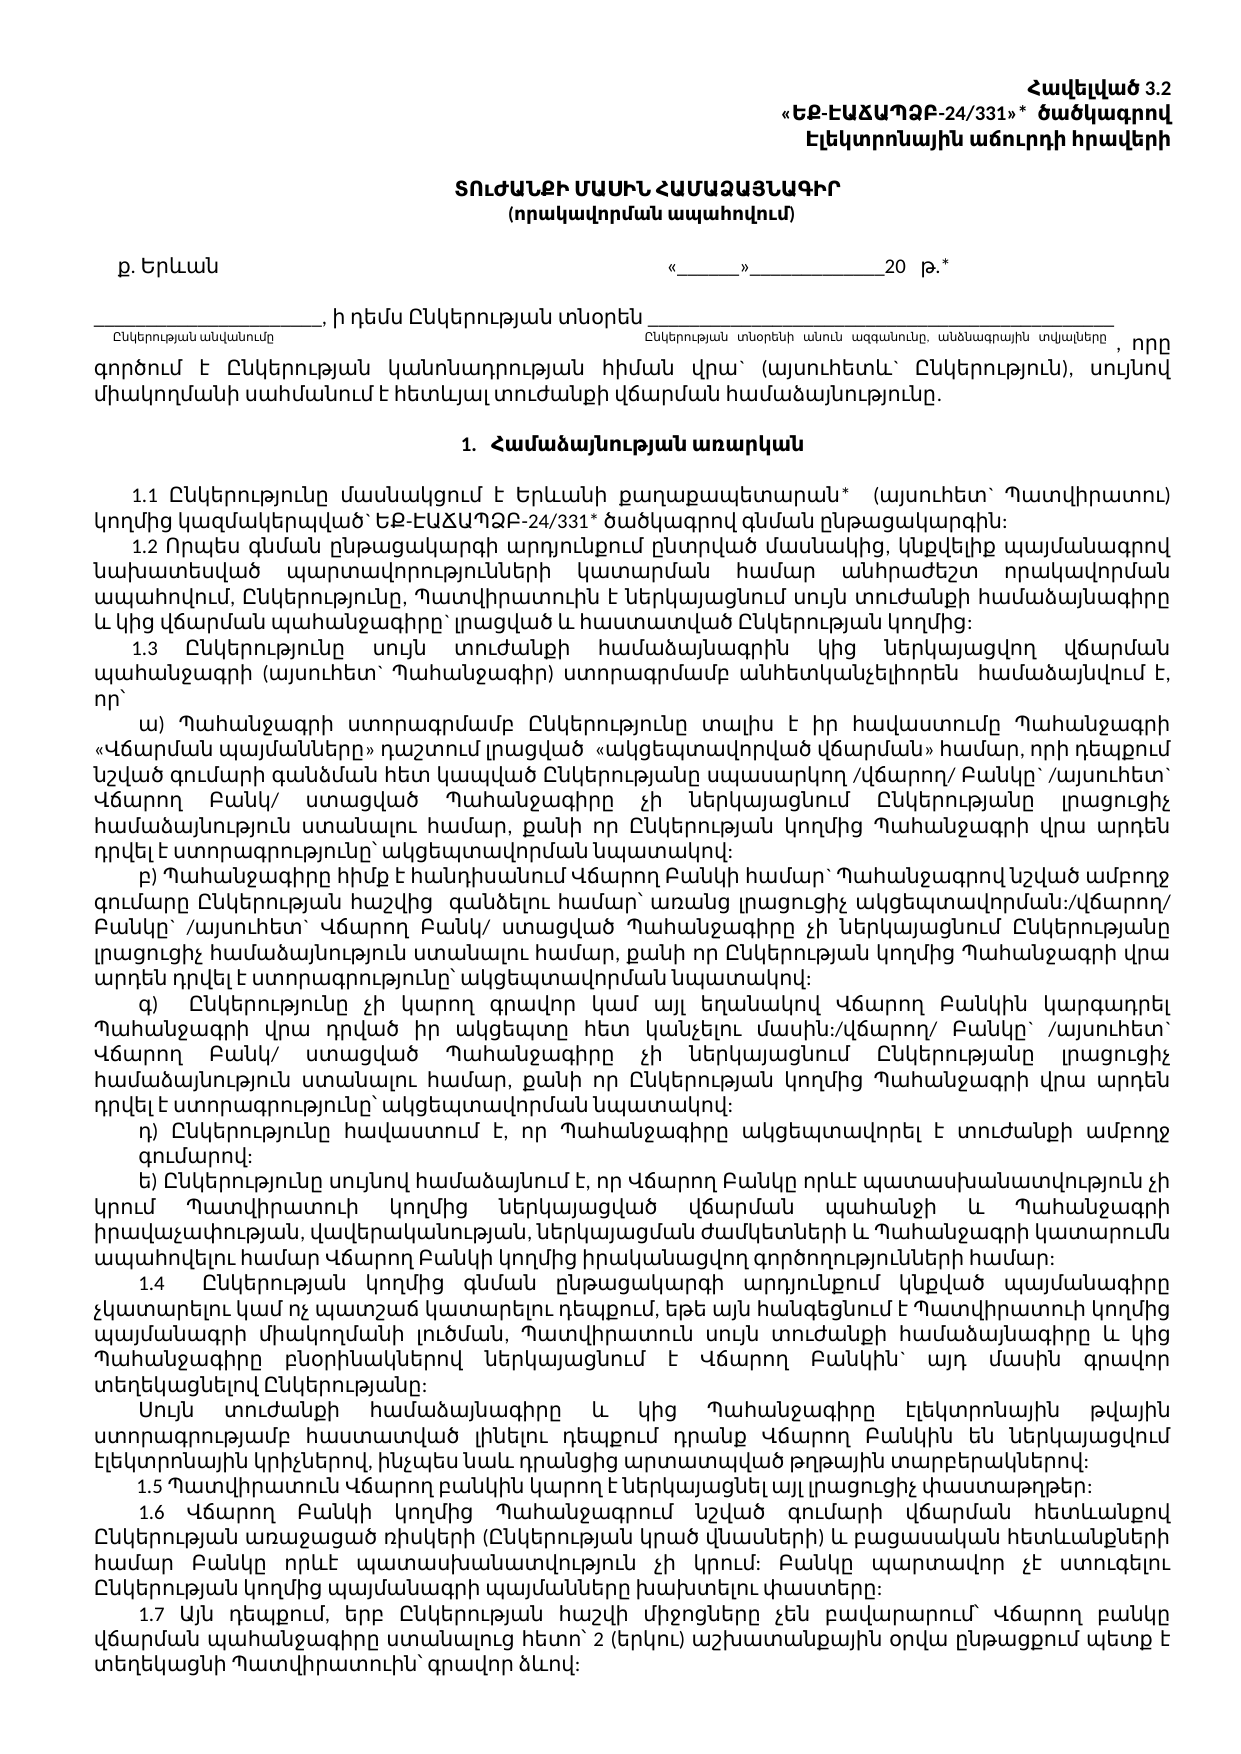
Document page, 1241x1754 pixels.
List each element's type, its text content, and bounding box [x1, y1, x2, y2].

text 1.4 Ընկերության կողմից գնման ընթացակարգի արդյունքում կնքված պայմանագիրը չկատարելու կամ ոչ պատշաճ կատարելու դեպքում, եթե այն հանգեցնում է Պատվիրատուի կողմից պայմանագրի միակողմանի լուծման, Պատվիրատուն սույն տուժանքի համաձայնագիրը և կից Պահանջագիրը բնօրինակներով ներկայացնում է Վճարող Բանկին` այդ մասին գրավոր տեղեկացնելով Ընկերությանը: [94, 1270, 1171, 1397]
text ՏՈւԺԱՆՔԻ ՄԱՍԻՆ ՀԱՄԱՁԱՅՆԱԳԻՐ [94, 177, 1171, 202]
text բ) Պահանջագիրը հիմք է հանդիսանում Վճարող Բանկի համար` Պահանջագրով նշված ամբողջ գումարը Ընկերության հաշվից գանձելու համար՝ առանց լրացուցիչ ակցեպտավորման:/վճարող/ Բանկը` /այսուհետ` Վճարող Բանկ/ ստացված Պահանջագիրը չի ներկայացնում Ընկերությանը լրացուցիչ համաձայնություն ստանալու համար, քանի որ Ընկերության կողմից Պահանջագրի վրա արդեն դրվել է ստորագրությունը՝ ակցեպտավորման նպատակով: [94, 864, 1171, 991]
text 1.3 Ընկերությունը սույն տուժանքի համաձայնագրին կից ներկայացվող վճարման պահանջագրի (այսուհետ` Պահանջագիր) ստորագրմամբ անհետկանչելիորեն համաձայնվում է, որ՝ [94, 635, 1171, 711]
text ե) Ընկերությունը սույնով համաձայնում է, որ Վճարող Բանկը որևէ պատասխանատվություն չի կրում Պատվիրատուի կողմից ներկայացված վճարման պահանջի և Պահանջագրի իրավաչափության, վավերականության, ներկայացման ժամկետների և Պահանջագրի կատարումն ապահովելու համար Վճարող Բանկի կողմից իրականացվող գործողությունների համար: [94, 1169, 1171, 1270]
text 1.6 Վճարող Բանկի կողմից Պահանջագրում նշված գումարի վճարման հետևանքով Ընկերության առաջացած ռիսկերի (Ընկերության կրած վնասների) և բացասական հետևանքների համար Բանկը որևէ պատասխանատվություն չի կրում: Բանկը պարտավոր չէ ստուգելու Ընկերության կողմից պայմանագրի պայմանները խախտելու փաստերը: [94, 1499, 1171, 1601]
text գ) Ընկերությունը չի կարող գրավոր կամ այլ եղանակով Վճարող Բանկին կարգադրել Պահանջագրի վրա դրված իր ակցեպտը հետ կանչելու մասին:/վճարող/ Բանկը` /այսուհետ` Վճարող Բանկ/ ստացված Պահանջագիրը չի ներկայացնում Ընկերությանը լրացուցիչ համաձայնություն ստանալու համար, քանի որ Ընկերության կողմից Պահանջագրի վրա արդեն դրվել է ստորագրությունը՝ ակցեպտավորման նպատակով: [94, 991, 1171, 1118]
text Սույն տուժանքի համաձայնագիրը և կից Պահանջագիրը էլեկտրոնային թվային ստորագրությամբ հաստատված լինելու դեպքում դրանք Վճարող Բանկին են ներկայացվում էլեկտրոնային կրիչներով, ինչպես նաև դրանցից արտատպված թղթային տարբերակներով: [94, 1397, 1171, 1474]
text ա) Պահանջագրի ստորագրմամբ Ընկերությունը տալիս է իր հավաստումը Պահանջագրի «Վճարման պայմանները» դաշտում լրացված «ակցեպտավորված վճարման» համար, որի դեպքում նշված գումարի գանձման հետ կապված Ընկերությանը սպասարկող /վճարող/ Բանկը` /այսուհետ` Վճարող Բանկ/ ստացված Պահանջագիրը չի ներկայացնում Ընկերությանը լրացուցիչ համաձայնություն ստանալու համար, քանի որ Ընկերության կողմից Պահանջագրի վրա արդեն դրվել է ստորագրությունը՝ ակցեպտավորման նպատակով: [94, 711, 1171, 864]
text ք. Երևան «______»_____________20 թ.* [94, 254, 1171, 279]
text (որակավորման ապահովում) [94, 202, 1171, 225]
text 1.7 Այն դեպքում, երբ Ընկերության հաշվի միջոցները չեն բավարարում՝ Վճարող բանկը վճարման պահանջագիրը ստանալուց հետո՝ 2 (երկու) աշխատանքային օրվա ընթացքում պետք է տեղեկացնի Պատվիրատուին՝ գրավոր ձևով: [94, 1601, 1171, 1677]
text 1.5 Պատվիրատուն Վճարող բանկին կարող է ներկայացնել այլ լրացուցիչ փաստաթղթեր: [94, 1474, 1171, 1499]
text դ) Ընկերությունը հավաստում է, որ Պահանջագիրը ակցեպտավորել է տուժանքի ամբողջ գումարով: [138, 1118, 1171, 1169]
text Ընկերության անվանումը Ընկերության տնօրենի անուն ազգանունը, անձնագրային տվյալները , որը գործում է Ընկերության կանոնադրության հիման վրա` (այսուհետև` Ընկերություն), սույնով միակողմանի սահմանում է հետևյալ տուժանքի վճարման համաձայնությունը. [94, 330, 1171, 406]
text 1.1 Ընկերությունը մասնակցում է Երևանի քաղաքապետարան* (այսուհետ` Պատվիրատու) կողմից կազմակերպված` ԵՔ-ԷԱՃԱՊՁԲ-24/331* ծածկագրով գնման ընթացակարգին: [94, 482, 1171, 533]
text 1.2 Որպես գնման ընթացակարգի արդյունքում ընտրված մասնակից, կնքվելիք պայմանագրով նախատեսված պարտավորությունների կատարման համար անհրաժեշտ որակավորման ապահովում, Ընկերությունը, Պատվիրատուին է ներկայացնում սույն տուժանքի համաձայնագիրը և կից վճարման պահանջագիրը` լրացված և հաստատված Ընկերության կողմից: [94, 533, 1171, 635]
text «ԵՔ-ԷԱՃԱՊՁԲ-24/331»* ծածկագրով [94, 100, 1171, 126]
text ______________________, ի դեմս Ընկերության տնօրեն _____________________________________________ [94, 304, 1171, 330]
text 1. Համաձայնության առարկան [94, 432, 1171, 457]
text Հավելված 3.2 [94, 75, 1171, 100]
text Էլեկտրոնային աճուրդի հրավերի [94, 126, 1171, 151]
